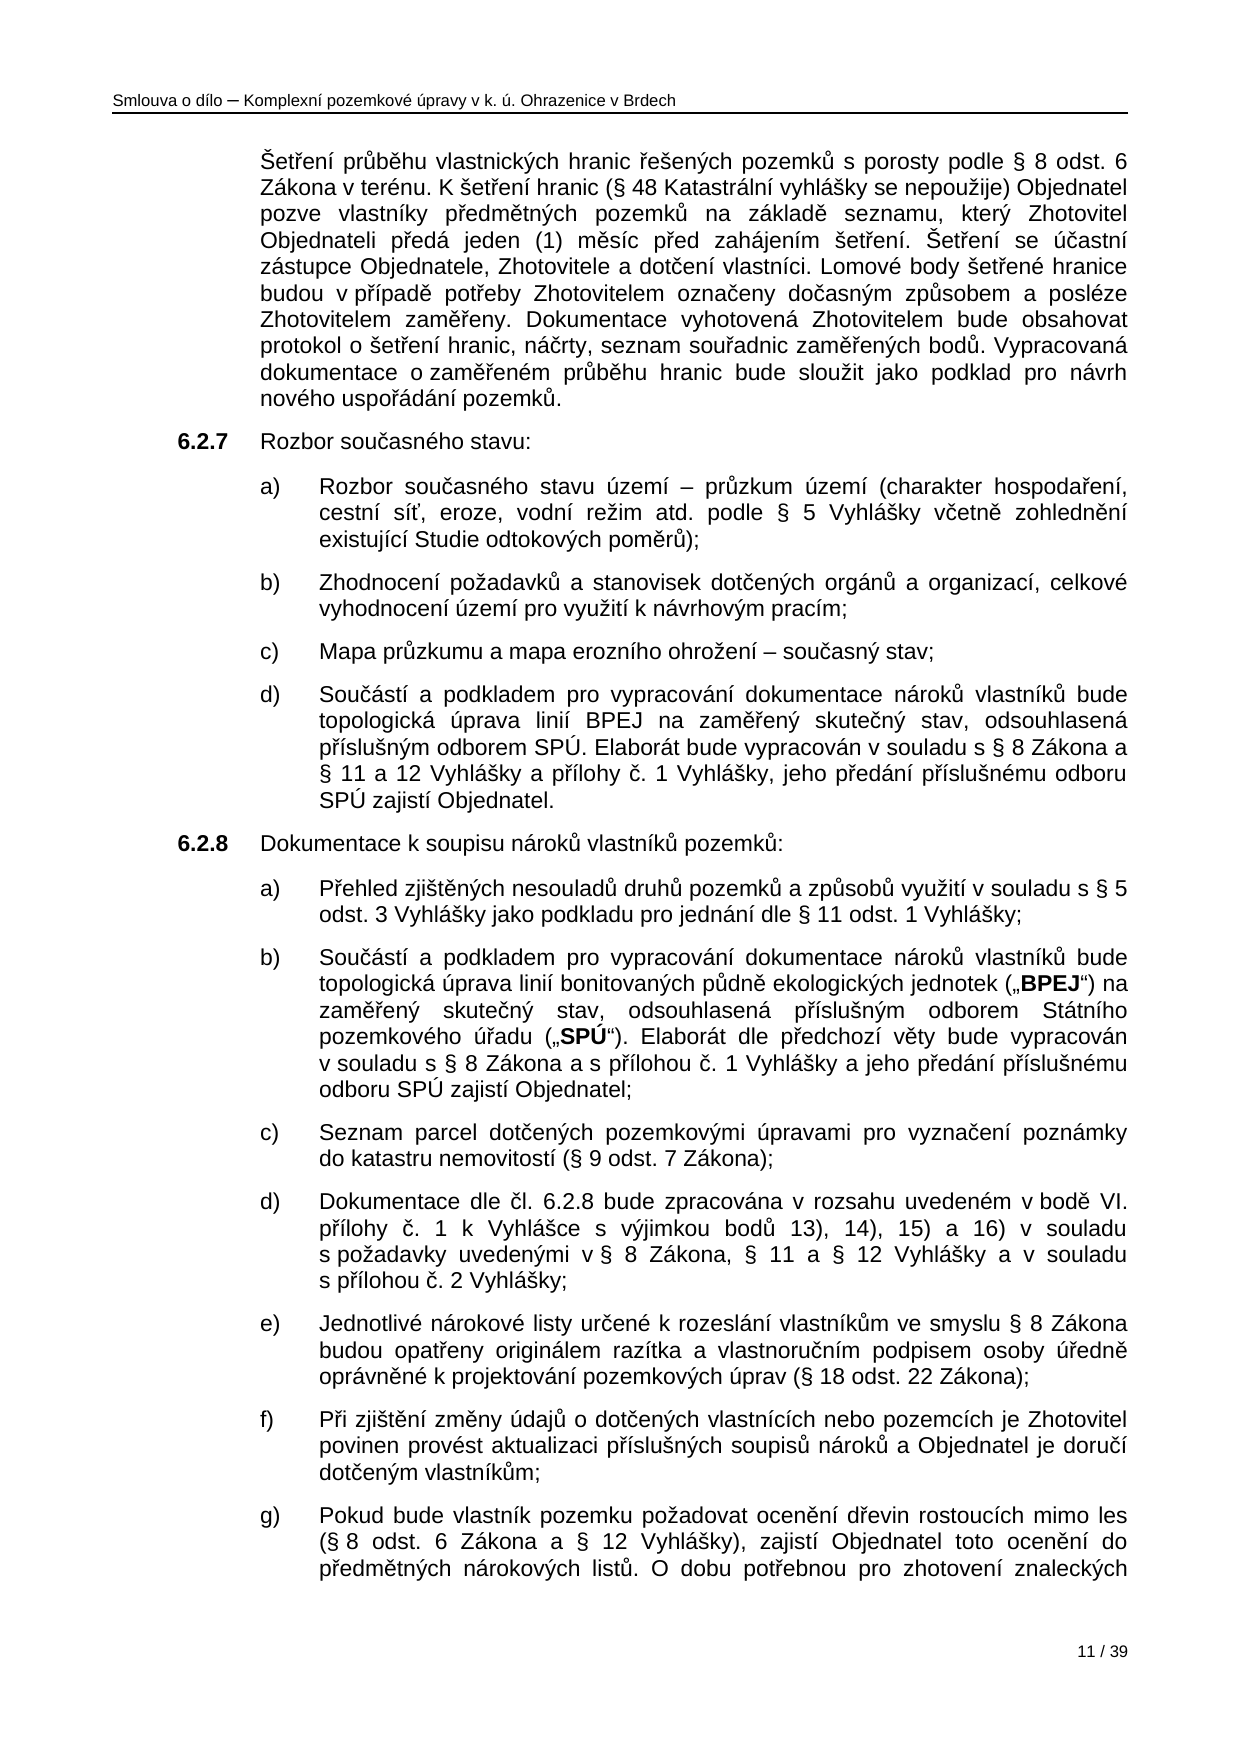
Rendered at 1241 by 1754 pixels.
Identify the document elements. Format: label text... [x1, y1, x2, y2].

text Rozbor současného stavu: [177, 428, 1128, 454]
text Dokumentace k soupisu nároků vlastníků pozemků: [177, 829, 1128, 856]
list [260, 1502, 1128, 1581]
list Přehled zjištěných nesouladů druhů pozemků a způsobů využití v souladu s § 5 odst. 3 Vyhlášky jako podkladu pro jednání dle § 11 odst. 1 Vyhlášky; [260, 875, 1128, 927]
list Mapa průzkumu a mapa erozního ohrožení – současný stav; [260, 638, 1128, 664]
list Zhodnocení požadavků a stanovisek dotčených orgánů a organizací, celkové vyhodnocení území pro využití k návrhovým pracím; [260, 569, 1128, 621]
list Při zjištění změny údajů o dotčených vlastnících nebo pozemcích je Zhotovitel povinen provést aktualizaci příslušných soupisů nároků a Objednatel je doručí dotčeným vlastníkům; [260, 1406, 1128, 1485]
list Jednotlivé nárokové listy určené k rozeslání vlastníkům ve smyslu § 8 Zákona budou opatřeny originálem razítka a vlastnoručním podpisem osoby úředně oprávněné k projektování pozemkových úprav (§ 18 odst. 22 Zákona); [260, 1310, 1128, 1389]
list Dokumentace dle čl. 6.2.8 bude zpracována v rozsahu uvedeném v bodě VI. přílohy č. 1 k Vyhlášce s výjimkou bodů 13), 14), 15) a 16) v souladu s požadavky uvedenými v § 8 Zákona, § 11 a § 12 Vyhlášky a v souladu s přílohou č. 2 Vyhlášky; [260, 1188, 1128, 1294]
list Seznam parcel dotčených pozemkovými úpravami pro vyznačení poznámky do katastru nemovitostí (§ 9 odst. 7 Zákona); [260, 1119, 1128, 1172]
list Součástí a podkladem pro vypracování dokumentace nároků vlastníků bude topologická úprava linií bonitovaných půdně ekologických jednotek („BPEJ“) na zaměřený skutečný stav, odsouhlasená příslušným odborem Státního pozemkového úřadu („SPÚ“). Elaborát dle předchozí věty bude vypracován v souladu s § 8 Zákona a s přílohou č. 1 Vyhlášky a jeho předání příslušnému odboru SPÚ zajistí Objednatel; [260, 944, 1128, 1102]
list Rozbor současného stavu území – průzkum území (charakter hospodaření, cestní síť, eroze, vodní režim atd. podle § 5 Vyhlášky včetně zohlednění existující Studie odtokových poměrů); [260, 473, 1128, 552]
list Součástí a podkladem pro vypracování dokumentace nároků vlastníků bude topologická úprava linií BPEJ na zaměřený skutečný stav, odsouhlasená příslušným odborem SPÚ. Elaborát bude vypracován v souladu s § 8 Zákona a § 11 a 12 Vyhlášky a přílohy č. 1 Vyhlášky, jeho předání příslušnému odboru SPÚ zajistí Objednatel. [260, 681, 1128, 813]
list Šetření průběhu vlastnických hranic řešených pozemků s porosty podle § 8 odst. 6 Zákona v terénu. K šetření hranic (§ 48 Katastrální vyhlášky se nepoužije) Objednatel pozve vlastníky předmětných pozemků na základě seznamu, který Zhotovitel Objednateli předá jeden (1) měsíc před zahájením šetření. Šetření se účastní zástupce Objednatele, Zhotovitele a dotčení vlastníci. Lomové body šetřené hranice budou v případě potřeby Zhotovitelem označeny dočasným způsobem a posléze Zhotovitelem zaměřeny. Dokumentace vyhotovená Zhotovitelem bude obsahovat protokol o šetření hranic, náčrty, seznam souřadnic zaměřených bodů. Vypracovaná dokumentace o zaměřeném průběhu hranic bude sloužit jako podklad pro návrh nového uspořádání pozemků. [260, 148, 1128, 411]
